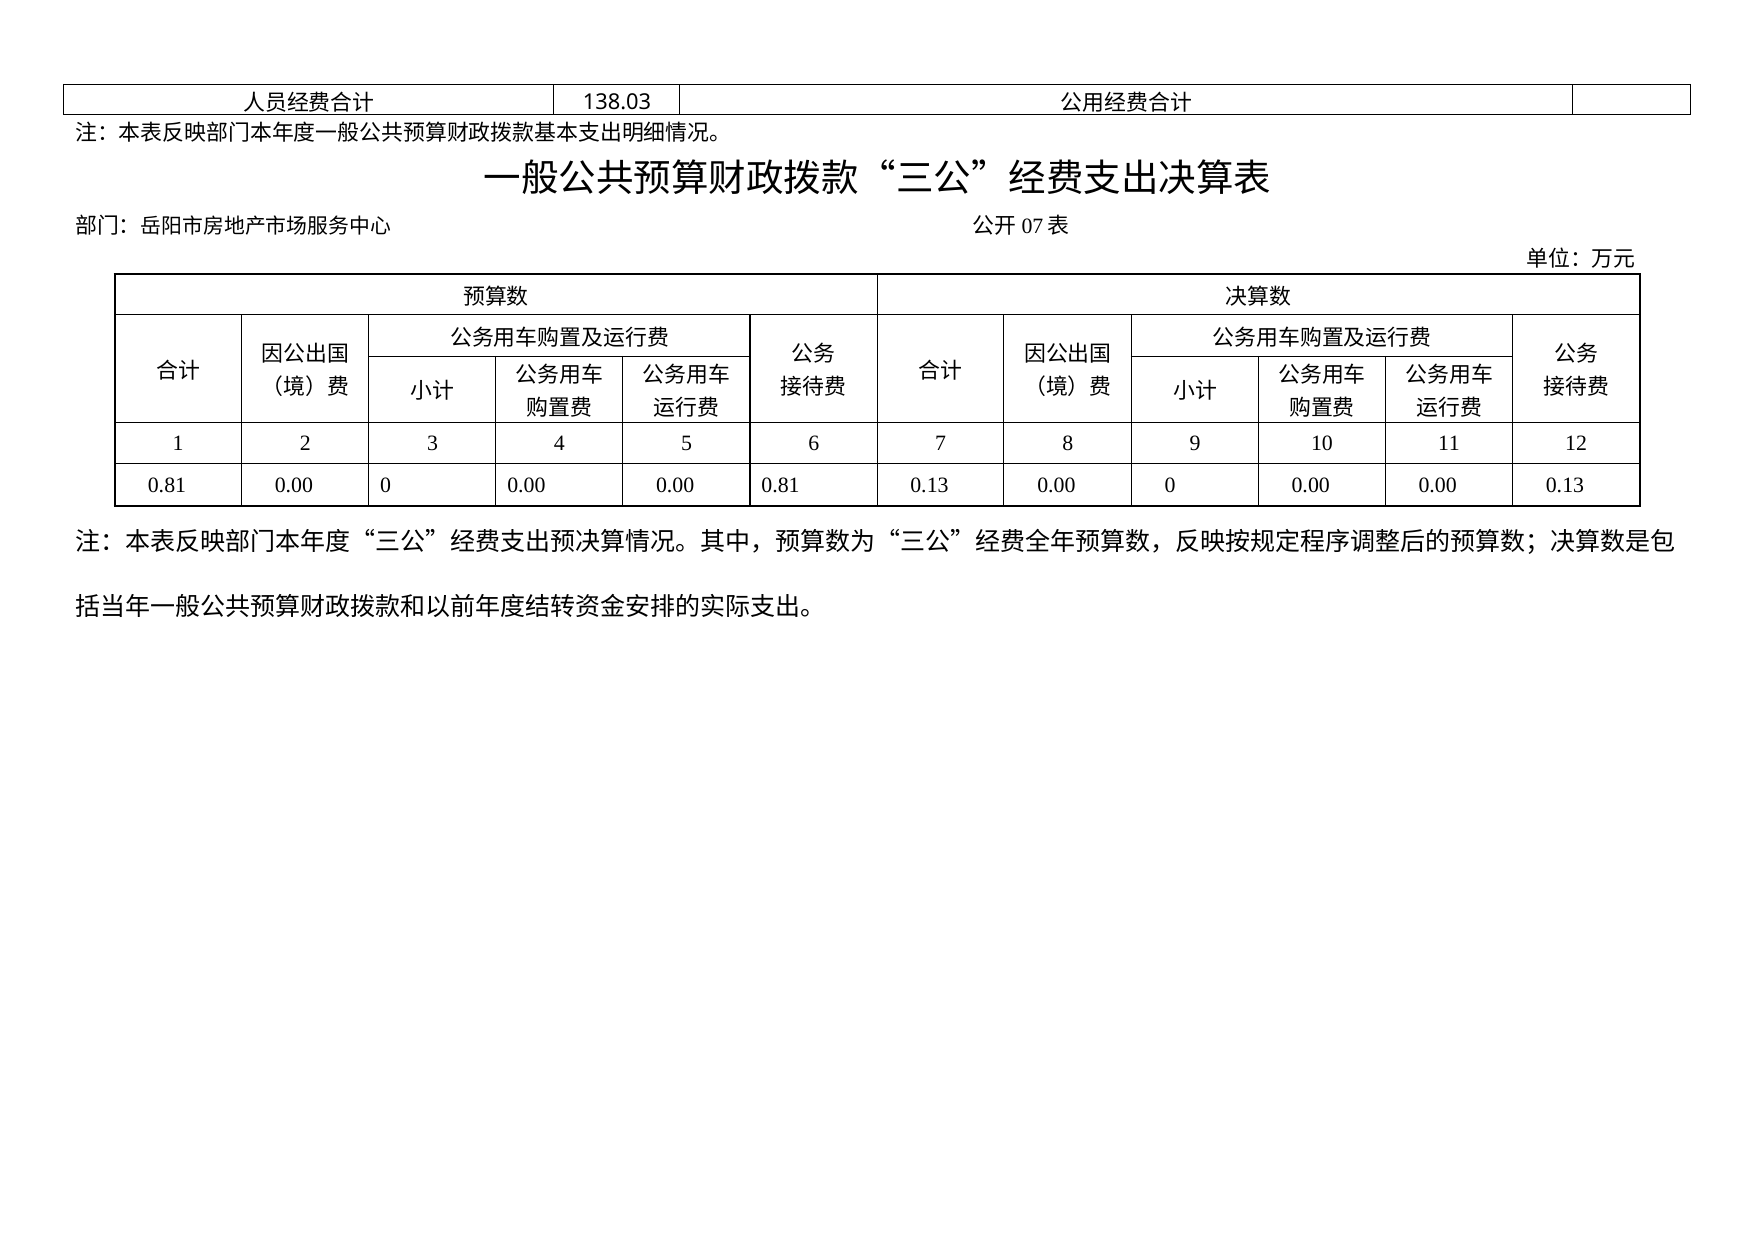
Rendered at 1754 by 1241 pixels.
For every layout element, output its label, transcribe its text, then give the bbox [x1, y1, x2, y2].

table_cell 138.03 [554, 85, 679, 113]
text 单位：万元 [75, 241, 1635, 273]
table_cell 2 [242, 423, 368, 463]
table_cell 11 [1386, 423, 1512, 463]
text 一般公共预算财政拨款“三公”经费支出决算表 [75, 143, 1679, 208]
table_cell 注：本表反映部门本年度一般公共预算财政拨款基本支出明细情况。 [64, 115, 1690, 143]
table_cell 0.00 [623, 464, 749, 504]
table_cell 0 [369, 464, 495, 504]
table_cell 0.00 [242, 464, 368, 504]
table_cell 0.13 [1513, 464, 1639, 504]
text 注：本表反映部门本年度“三公”经费支出预决算情况。其中，预算数为“三公”经费全年预算数，反映按规定程序调整后的预算数；决算数是包括当年一般公共预算财政拨款和以前年度结转资金安排的实际支出。 [75, 507, 1679, 637]
table_cell 因公出国（境）费 [1004, 315, 1131, 422]
table_cell 1 [116, 423, 241, 463]
table_cell 4 [496, 423, 622, 463]
table_cell [1573, 85, 1690, 113]
table_cell 0.81 [751, 464, 877, 504]
table_cell 0.00 [1386, 464, 1512, 504]
table_cell 12 [1513, 423, 1639, 463]
table_cell 合计 [116, 315, 241, 422]
table_cell 0.81 [116, 464, 241, 504]
table_cell 9 [1132, 423, 1258, 463]
table_cell 小计 [1132, 357, 1258, 422]
table_cell 10 [1259, 423, 1385, 463]
table_cell 0.00 [1004, 464, 1131, 504]
table_cell 0.00 [1259, 464, 1385, 504]
table_cell 人员经费合计 [64, 85, 553, 113]
table_cell 0.13 [878, 464, 1003, 504]
table_cell 公务用车 运行费 [1386, 357, 1512, 422]
table_header 预算数 [116, 275, 877, 314]
table_cell 公务用车 运行费 [623, 357, 749, 422]
table_cell 7 [878, 423, 1003, 463]
table_cell 公务用车 购置费 [1259, 357, 1385, 422]
table_cell 公务 接待费 [751, 315, 877, 422]
table_cell 8 [1004, 423, 1131, 463]
table_cell 0.00 [496, 464, 622, 504]
table_cell 公务用车购置及运行费 [369, 315, 749, 356]
table_cell 公务 接待费 [1513, 315, 1639, 422]
table_cell 5 [623, 423, 749, 463]
table_cell 3 [369, 423, 495, 463]
table_cell 公务用车 购置费 [496, 357, 622, 422]
table_header 决算数 [878, 275, 1639, 314]
table_cell 公务用车购置及运行费 [1132, 315, 1512, 356]
table_cell 因公出国（境）费 [242, 315, 368, 422]
table_cell 6 [751, 423, 877, 463]
table_cell 小计 [369, 357, 495, 422]
table_cell 公用经费合计 [680, 85, 1572, 113]
text 部门：岳阳市房地产市场服务中心 公开07表 [75, 208, 1679, 241]
table_cell 0 [1132, 464, 1258, 504]
table_cell 合计 [878, 315, 1003, 422]
